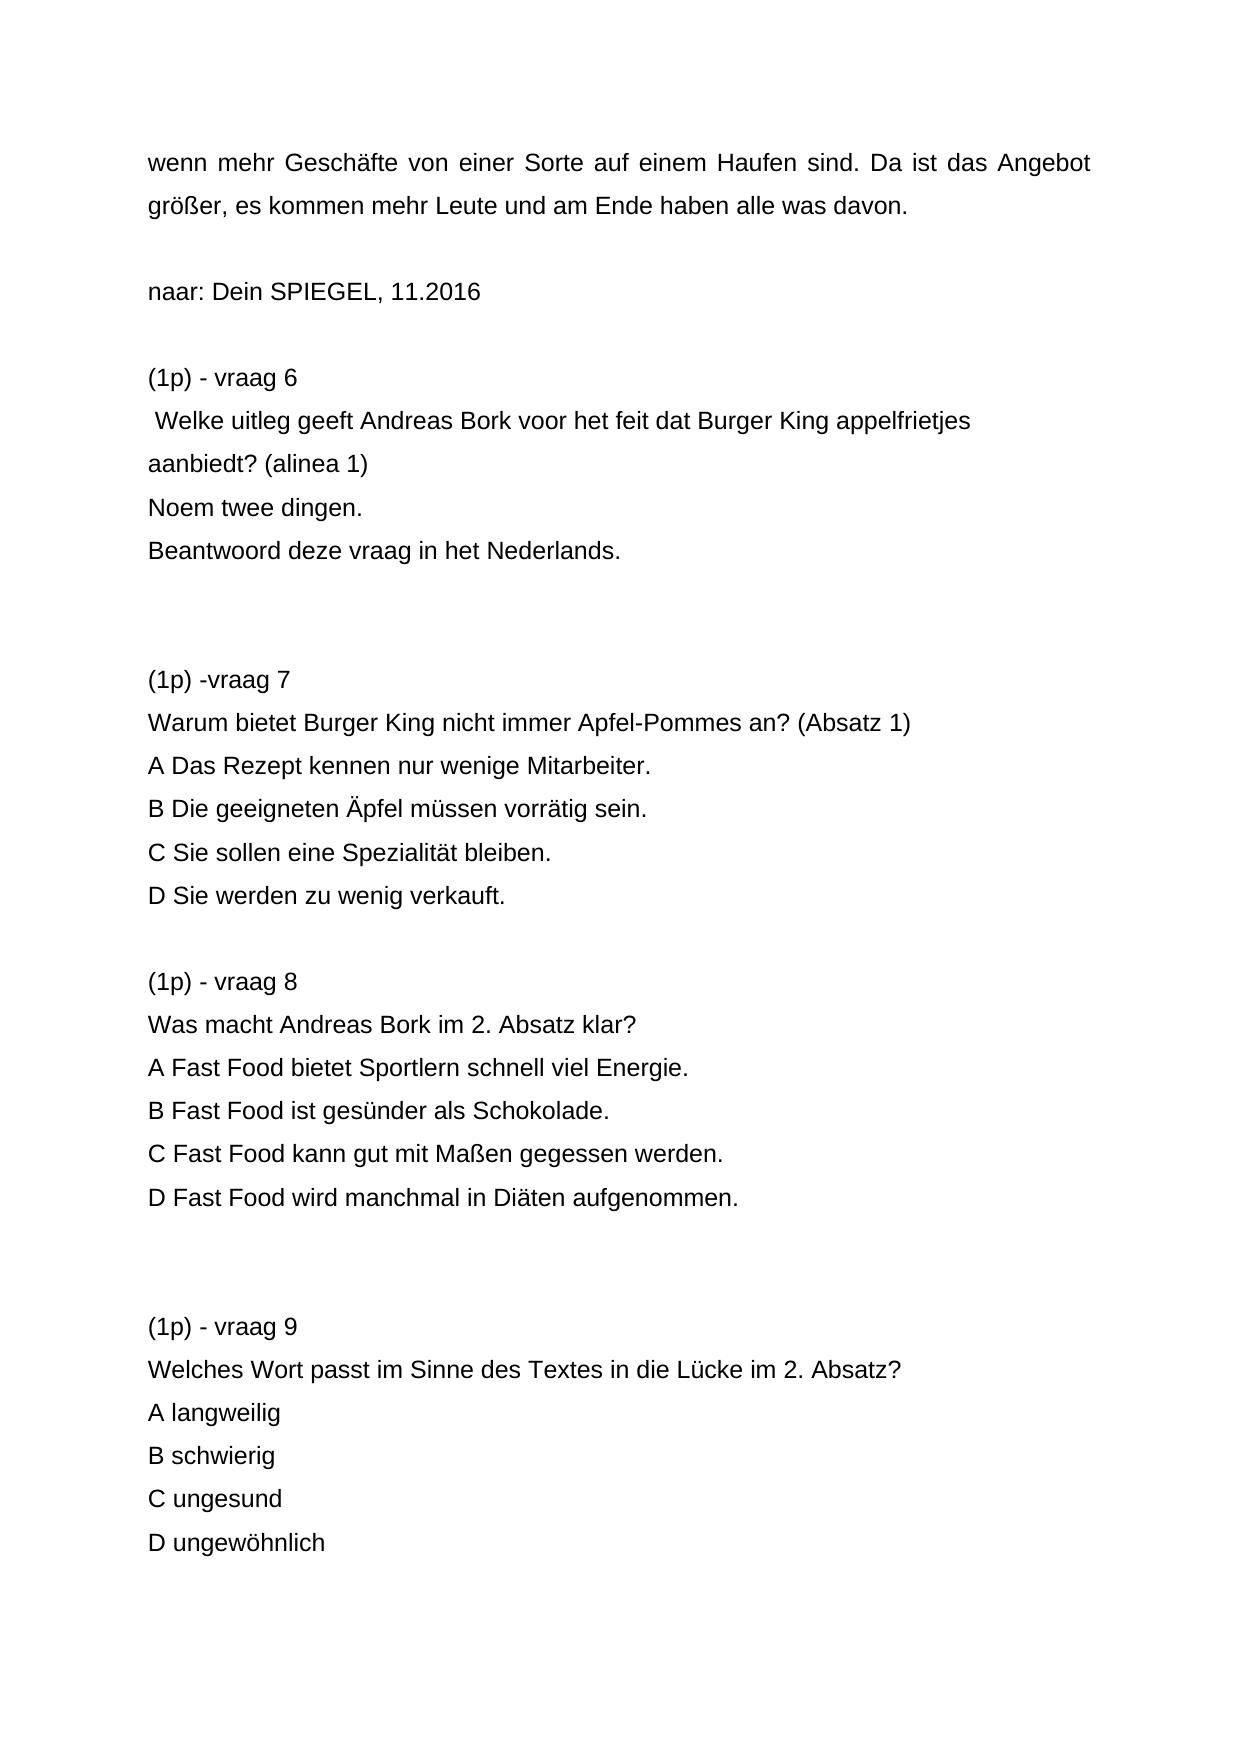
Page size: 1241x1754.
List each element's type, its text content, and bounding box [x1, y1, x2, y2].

text (1p) - vraag 6 [148, 363, 1093, 392]
text D Fast Food wird manchmal in Diäten aufgenommen. [148, 1183, 1093, 1211]
text aanbiedt? (alinea 1) [148, 449, 1093, 478]
text B schwierig [148, 1441, 1093, 1470]
text C Fast Food kann gut mit Maßen gegessen werden. [148, 1139, 1093, 1168]
text (1p) - vraag 9 [148, 1312, 1093, 1341]
text Welke uitleg geeft Andreas Bork voor het feit dat Burger King appelfrietjes [148, 406, 1093, 435]
text A Das Rezept kennen nur wenige Mitarbeiter. [148, 751, 1093, 780]
text Noem twee dingen. [148, 493, 1093, 521]
text B Die geeigneten Äpfel müssen vorrätig sein. [148, 794, 1093, 823]
text C ungesund [148, 1484, 1093, 1513]
text Welches Wort passt im Sinne des Textes in die Lücke im 2. Absatz? [148, 1355, 1093, 1384]
text D Sie werden zu wenig verkauft. [148, 881, 1093, 909]
text Was macht Andreas Bork im 2. Absatz klar? [148, 1010, 1093, 1039]
text Warum bietet Burger King nicht immer Apfel-Pommes an? (Absatz 1) [148, 708, 1093, 737]
text (1p) - vraag 8 [148, 967, 1093, 996]
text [148, 148, 1093, 219]
text D ungewöhnlich [148, 1528, 1093, 1556]
text Beantwoord deze vraag in het Nederlands. [148, 536, 1093, 564]
text C Sie sollen eine Spezialität bleiben. [148, 838, 1093, 866]
text (1p) -vraag 7 [148, 665, 1093, 694]
text naar: Dein SPIEGEL, 11.2016 [148, 277, 1093, 306]
text B Fast Food ist gesünder als Schokolade. [148, 1096, 1093, 1125]
text A Fast Food bietet Sportlern schnell viel Energie. [148, 1053, 1093, 1082]
text A langweilig [148, 1398, 1093, 1427]
